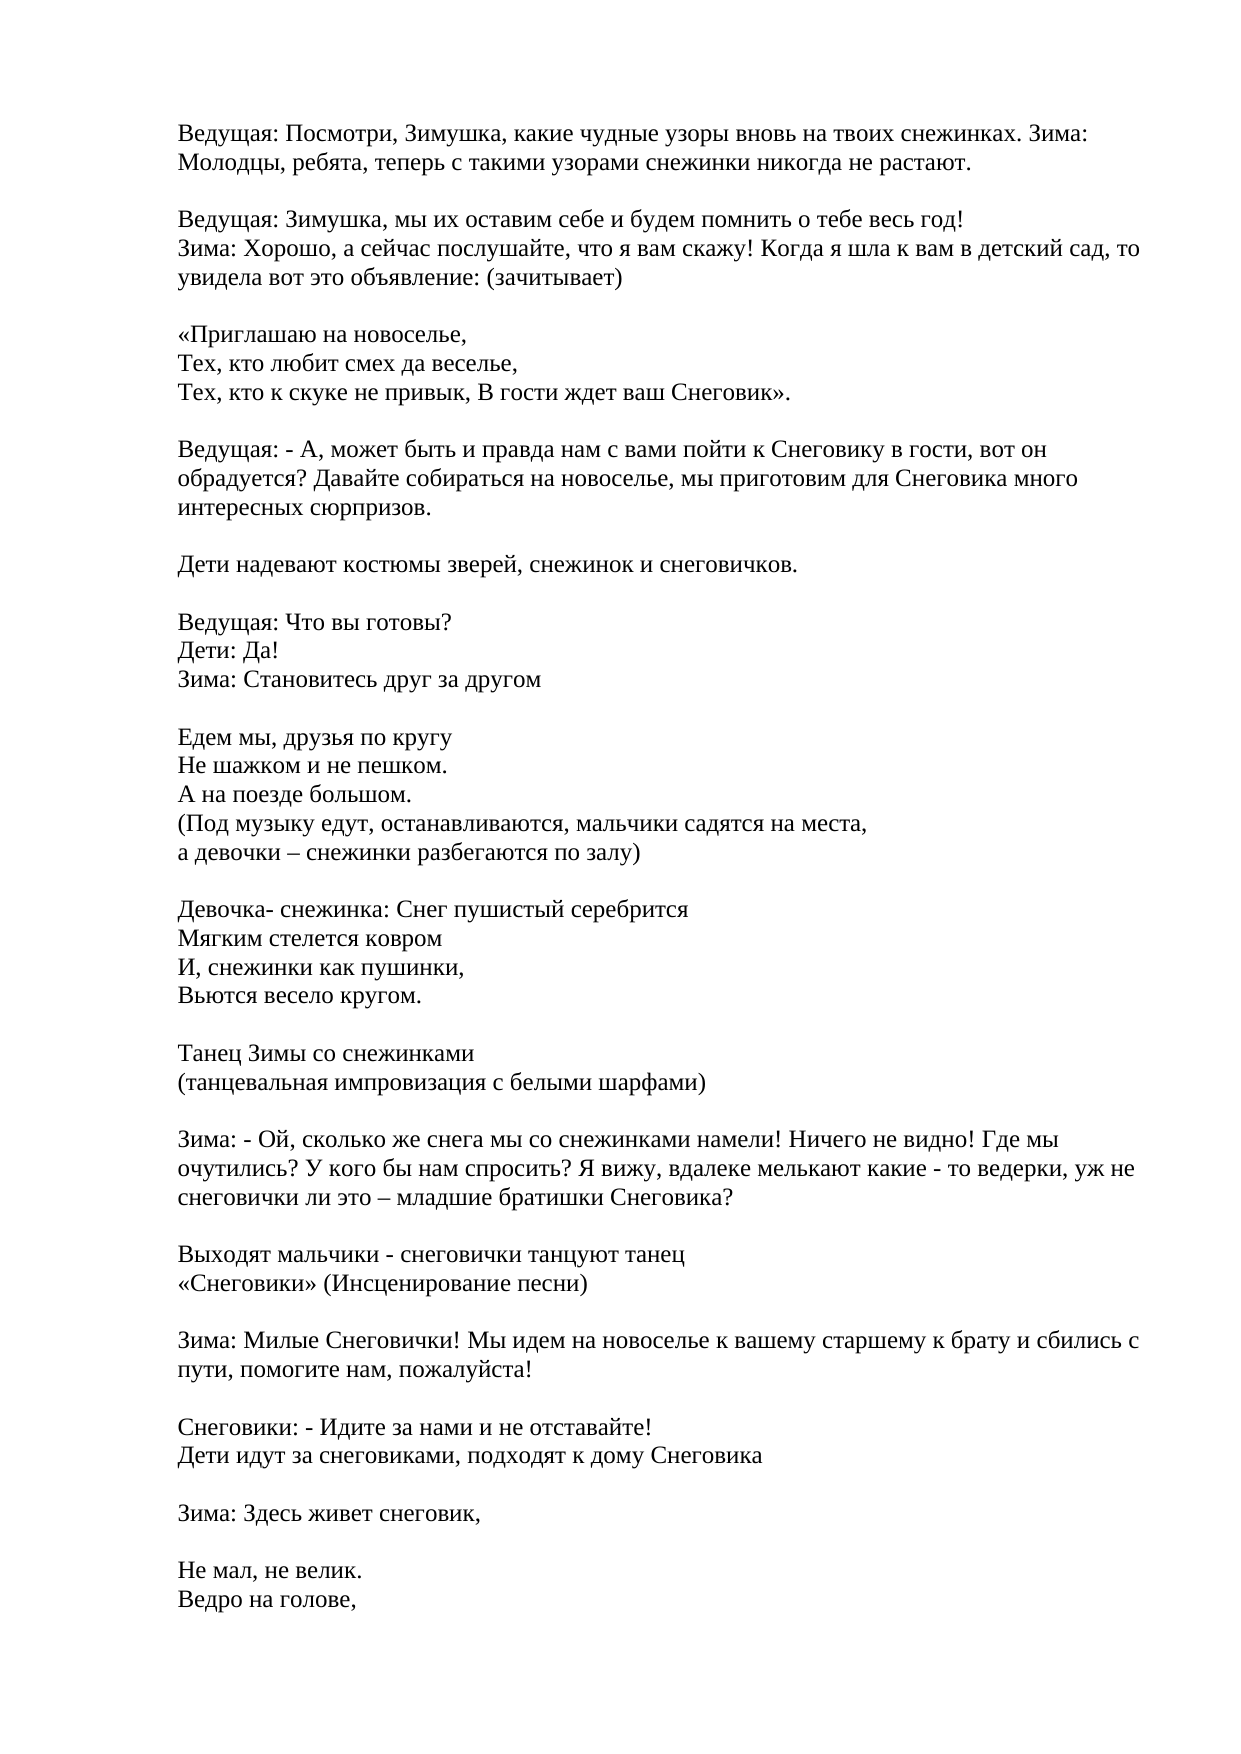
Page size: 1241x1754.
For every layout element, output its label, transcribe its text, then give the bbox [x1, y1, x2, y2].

text Выходят мальчики - снеговички танцуют танец [177, 1239, 1152, 1268]
text Зима: Здесь живет снеговик, [177, 1498, 1152, 1527]
text Дети надевают костюмы зверей, снежинок и снеговичков. [177, 549, 1152, 578]
text Снеговики: - Идите за нами и не отставайте! [177, 1412, 1152, 1441]
text Танец Зимы со снежинками [177, 1038, 1152, 1067]
text Дети идут за снеговиками, подходят к дому Снеговика [177, 1441, 1152, 1469]
text а девочки – снежинки разбегаются по залу) [177, 837, 1152, 866]
text А на поезде большом. [177, 779, 1152, 808]
text (танцевальная импровизация с белыми шарфами) [177, 1067, 1152, 1096]
text Не шажком и не пешком. [177, 751, 1152, 779]
text Ведущая: - А, может быть и правда нам с вами пойти к Снеговику в гости, вот он обрадуется? Давайте собираться на новоселье, мы приготовим для Снеговика много интересных сюрпризов. [177, 434, 1152, 521]
text Зима: Становитесь друг за другом [177, 664, 1152, 693]
text Зима: Милые Снеговички! Мы идем на новоселье к вашему старшему к брату и сбились с пути, помогите нам, пожалуйста! [177, 1326, 1152, 1383]
text Дети: Да! [177, 636, 1152, 664]
text Ведро на голове, [177, 1584, 1152, 1613]
text Вьются весело кругом. [177, 981, 1152, 1009]
text Зима: - Ой, сколько же снега мы со снежинками намели! Ничего не видно! Где мы очутились? У кого бы нам спросить? Я вижу, вдалеке мелькают какие - то ведерки, уж не снеговички ли это – младшие братишки Снеговика? [177, 1124, 1152, 1211]
text Не мал, не велик. [177, 1556, 1152, 1584]
text «Приглашаю на новоселье, [177, 319, 1152, 348]
text Ведущая: Посмотри, Зимушка, какие чудные узоры вновь на твоих снежинках. Зима: Молодцы, ребята, теперь с такими узорами снежинки никогда не растают. [177, 118, 1152, 176]
text Тех, кто любит смех да веселье, [177, 348, 1152, 377]
text Зима: Хорошо, а сейчас послушайте, что я вам скажу! Когда я шла к вам в детский сад, то увидела вот это объявление: (зачитывает) [177, 233, 1152, 291]
text Ведущая: Что вы готовы? [177, 607, 1152, 636]
text «Снеговики» (Инсценирование песни) [177, 1268, 1152, 1297]
text Едем мы, друзья по кругу [177, 722, 1152, 751]
text Мягким стелется ковром [177, 923, 1152, 952]
text И, снежинки как пушинки, [177, 952, 1152, 981]
text (Под музыку едут, останавливаются, мальчики садятся на места, [177, 808, 1152, 837]
text Тех, кто к скуке не привык, В гости ждет ваш Снеговик». [177, 377, 1152, 406]
text Ведущая: Зимушка, мы их оставим себе и будем помнить о тебе весь год! [177, 204, 1152, 233]
text Девочка- снежинка: Снег пушистый серебрится [177, 894, 1152, 923]
